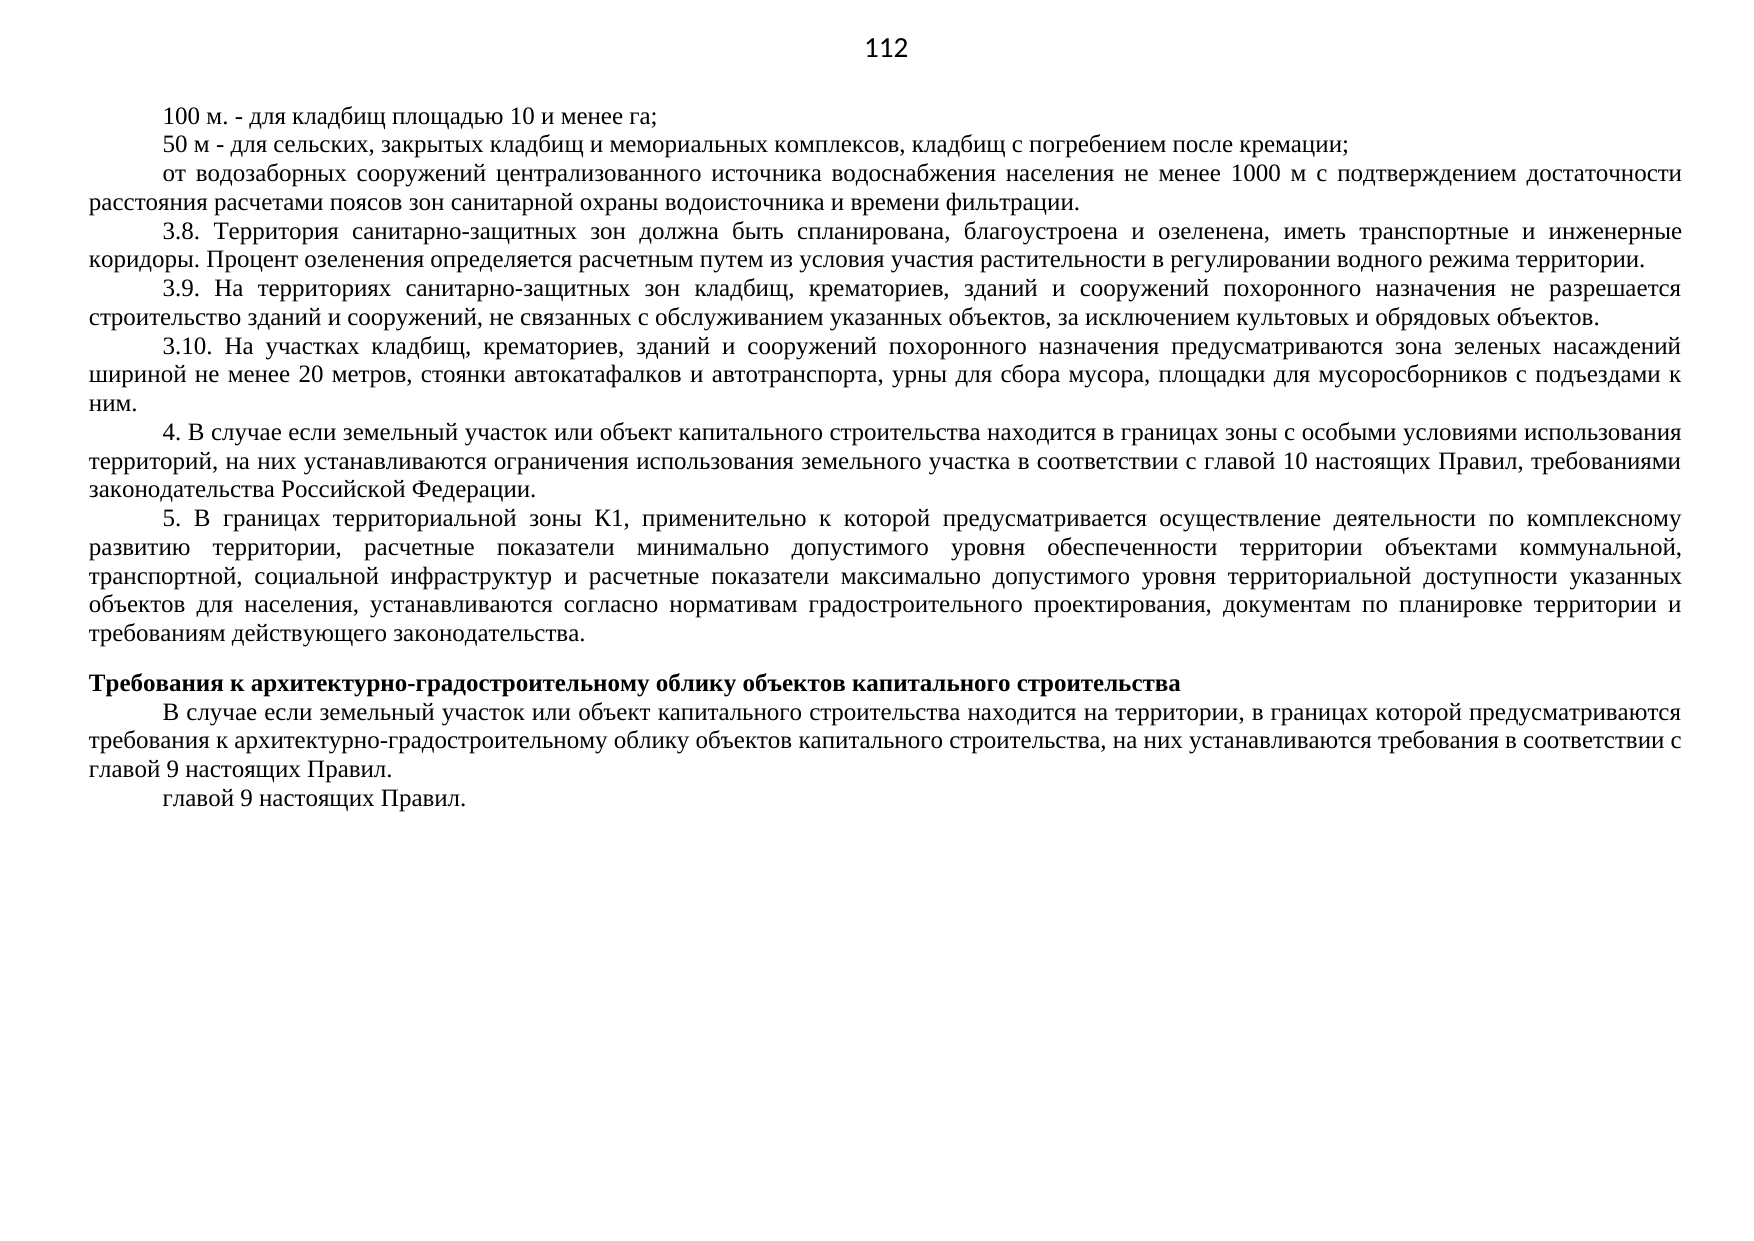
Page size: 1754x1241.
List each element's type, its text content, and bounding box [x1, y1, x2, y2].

text от водозаборных сооружений централизованного источника водоснабжения населения не менее 1000 м с подтверждением достаточности расстояния расчетами поясов зон санитарной охраны водоисточника и времени фильтрации. [89, 158, 1683, 216]
text В случае если земельный участок или объект капитального строительства находится на территории, в границах которой предусматриваются требования к архитектурно-градостроительному облику объектов капитального строительства, на них устанавливаются требования в соответствии с главой 9 настоящих Правил. [89, 697, 1683, 783]
text 5. В границах территориальной зоны К1, применительно к которой предусматривается осуществление деятельности по комплексному развитию территории, расчетные показатели минимально допустимого уровня обеспеченности территории объектами коммунальной, транспортной, социальной инфраструктур и расчетные показатели максимально допустимого уровня территориальной доступности указанных объектов для населения, устанавливаются согласно нормативам градостроительного проектирования, документам по планировке территории и требованиям действующего законодательства. [89, 503, 1683, 647]
text 4. В случае если земельный участок или объект капитального строительства находится в границах зоны с особыми условиями использования территорий, на них устанавливаются ограничения использования земельного участка в соответствии с главой 10 настоящих Правил, требованиями законодательства Российской Федерации. [89, 417, 1683, 503]
text Требования к архитектурно-градостроительному облику объектов капитального строительства [89, 668, 1683, 697]
text 3.8. Территория санитарно-защитных зон должна быть спланирована, благоустроена и озеленена, иметь транспортные и инженерные коридоры. Процент озеленения определяется расчетным путем из условия участия растительности в регулировании водного режима территории. [89, 216, 1683, 273]
text 50 м - для сельских, закрытых кладбищ и мемориальных комплексов, кладбищ с погребением после кремации; [89, 129, 1683, 158]
text 3.9. На территориях санитарно-защитных зон кладбищ, крематориев, зданий и сооружений похоронного назначения не разрешается строительство зданий и сооружений, не связанных с обслуживанием указанных объектов, за исключением культовых и обрядовых объектов. [89, 273, 1683, 331]
text 3.10. На участках кладбищ, крематориев, зданий и сооружений похоронного назначения предусматриваются зона зеленых насаждений шириной не менее 20 метров, стоянки автокатафалков и автотранспорта, урны для сбора мусора, площадки для мусоросборников с подъездами к ним. [89, 331, 1683, 417]
text главой 9 настоящих Правил. [89, 783, 1683, 812]
text 100 м. - для кладбищ площадью 10 и менее га; [89, 101, 1683, 129]
